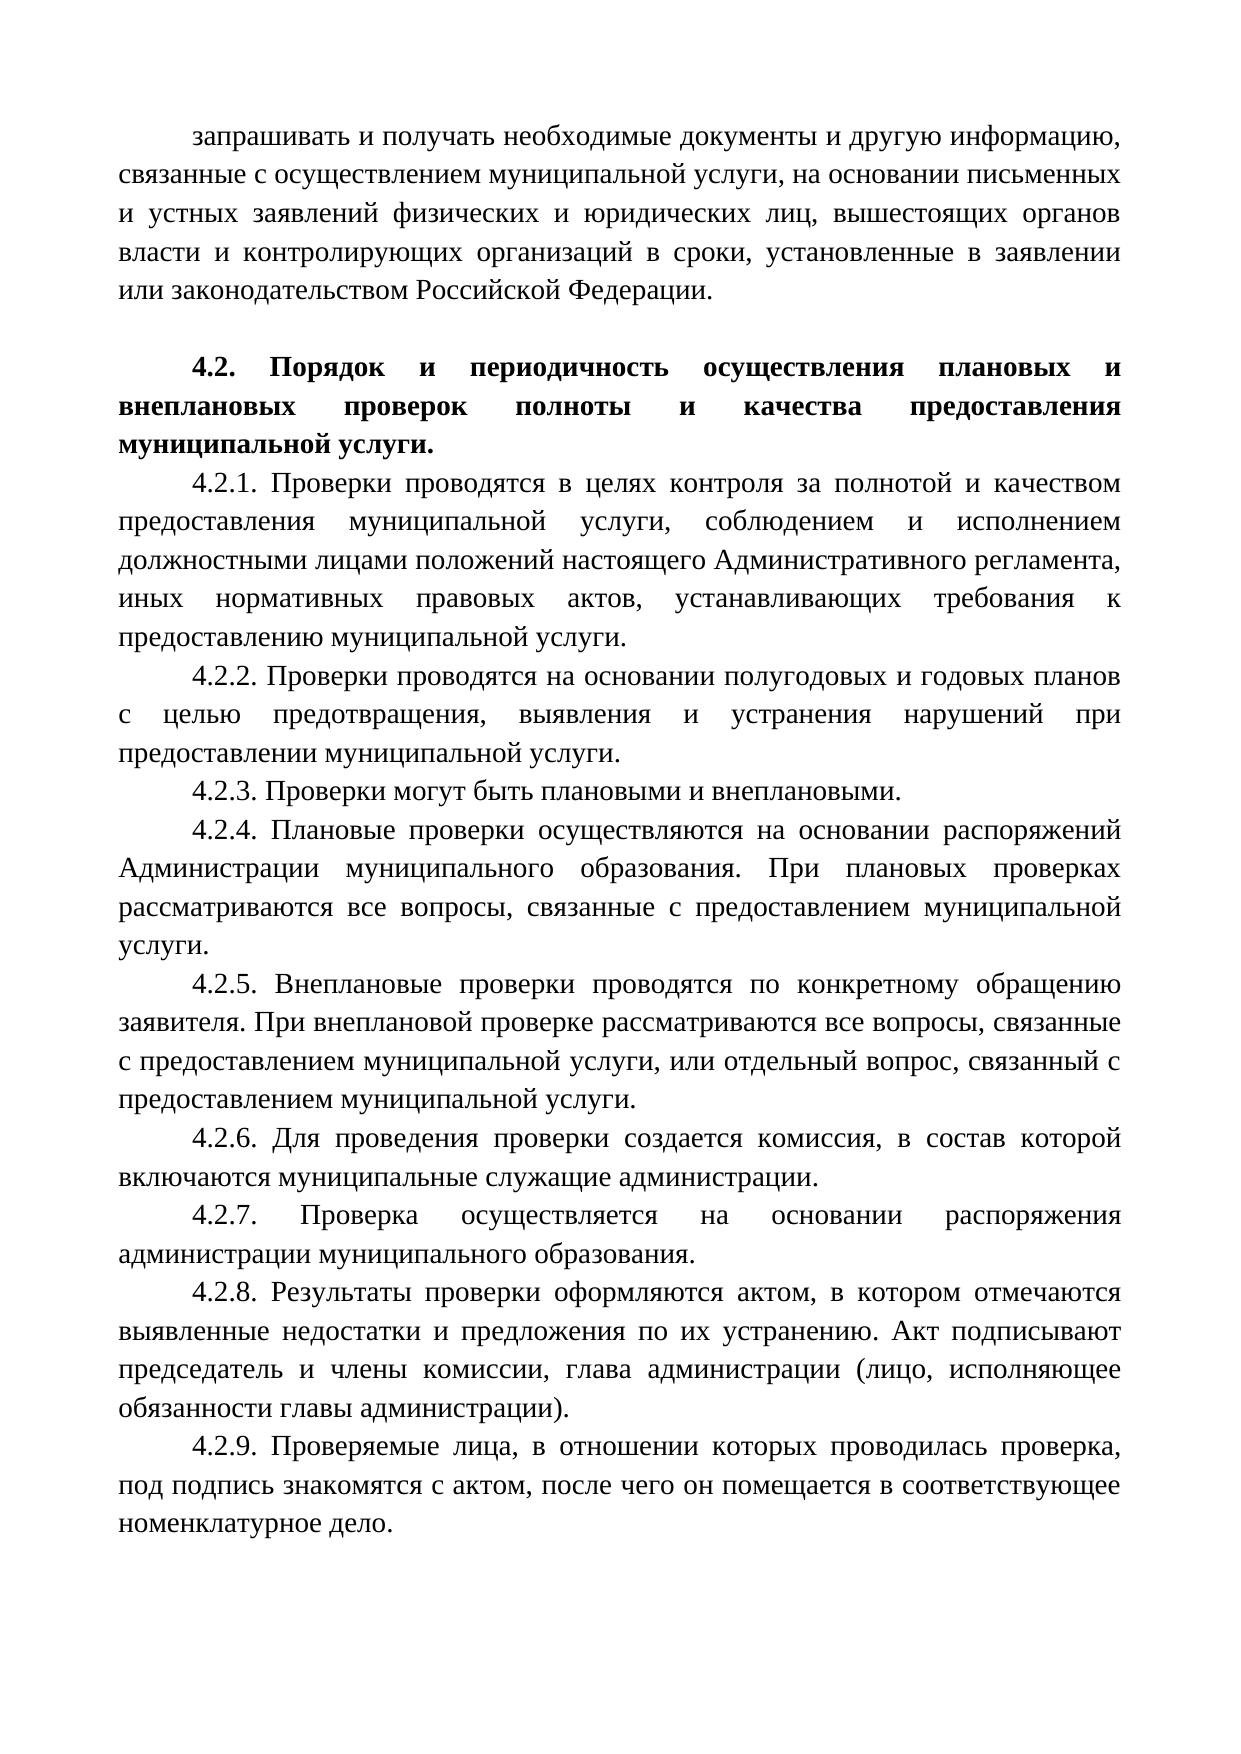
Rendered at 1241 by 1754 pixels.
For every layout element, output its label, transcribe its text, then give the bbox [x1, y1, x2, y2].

text 4.2.3. Проверки могут быть плановыми и внеплановыми. [118, 773, 1122, 807]
text 4.2.8. Результаты проверки оформляются актом, в котором отмечаются выявленные недостатки и предложения по их устранению. Акт подписывают председатель и члены комиссии, глава администрации (лицо, исполняющее обязанности главы администрации). [118, 1274, 1122, 1423]
text 4.2.9. Проверяемые лица, в отношении которых проводилась проверка, под подпись знакомятся с актом, после чего он помещается в соответствующее номенклатурное дело. [118, 1428, 1122, 1539]
text 4.2.2. Проверки проводятся на основании полугодовых и годовых планов с целью предотвращения, выявления и устранения нарушений при предоставлении муниципальной услуги. [118, 658, 1122, 768]
text 4.2. Порядок и периодичность осуществления плановых и внеплановых проверок полноты и качества предоставления муниципальной услуги. [118, 349, 1122, 460]
text 4.2.5. Внеплановые проверки проводятся по конкретному обращению заявителя. При внеплановой проверке рассматриваются все вопросы, связанные с предоставлением муниципальной услуги, или отдельный вопрос, связанный с предоставлением муниципальной услуги. [118, 966, 1122, 1115]
text 4.2.1. Проверки проводятся в целях контроля за полнотой и качеством предоставления муниципальной услуги, соблюдением и исполнением должностными лицами положений настоящего Административного регламента, иных нормативных правовых актов, устанавливающих требования к предоставлению муниципальной услуги. [118, 465, 1122, 653]
text 4.2.4. Плановые проверки осуществляются на основании распоряжений Администрации муниципального образования. При плановых проверках рассматриваются все вопросы, связанные с предоставлением муниципальной услуги. [118, 812, 1122, 961]
text 4.2.7. Проверка осуществляется на основании распоряжения администрации муниципального образования. [118, 1197, 1122, 1269]
text запрашивать и получать необходимые документы и другую информацию, связанные с осуществлением муниципальной услуги, на основании письменных и устных заявлений физических и юридических лиц, вышестоящих органов власти и контролирующих организаций в сроки, установленные в заявлении или законодательством Российской Федерации. [118, 118, 1122, 306]
text 4.2.6. Для проведения проверки создается комиссия, в состав которой включаются муниципальные служащие администрации. [118, 1120, 1122, 1192]
